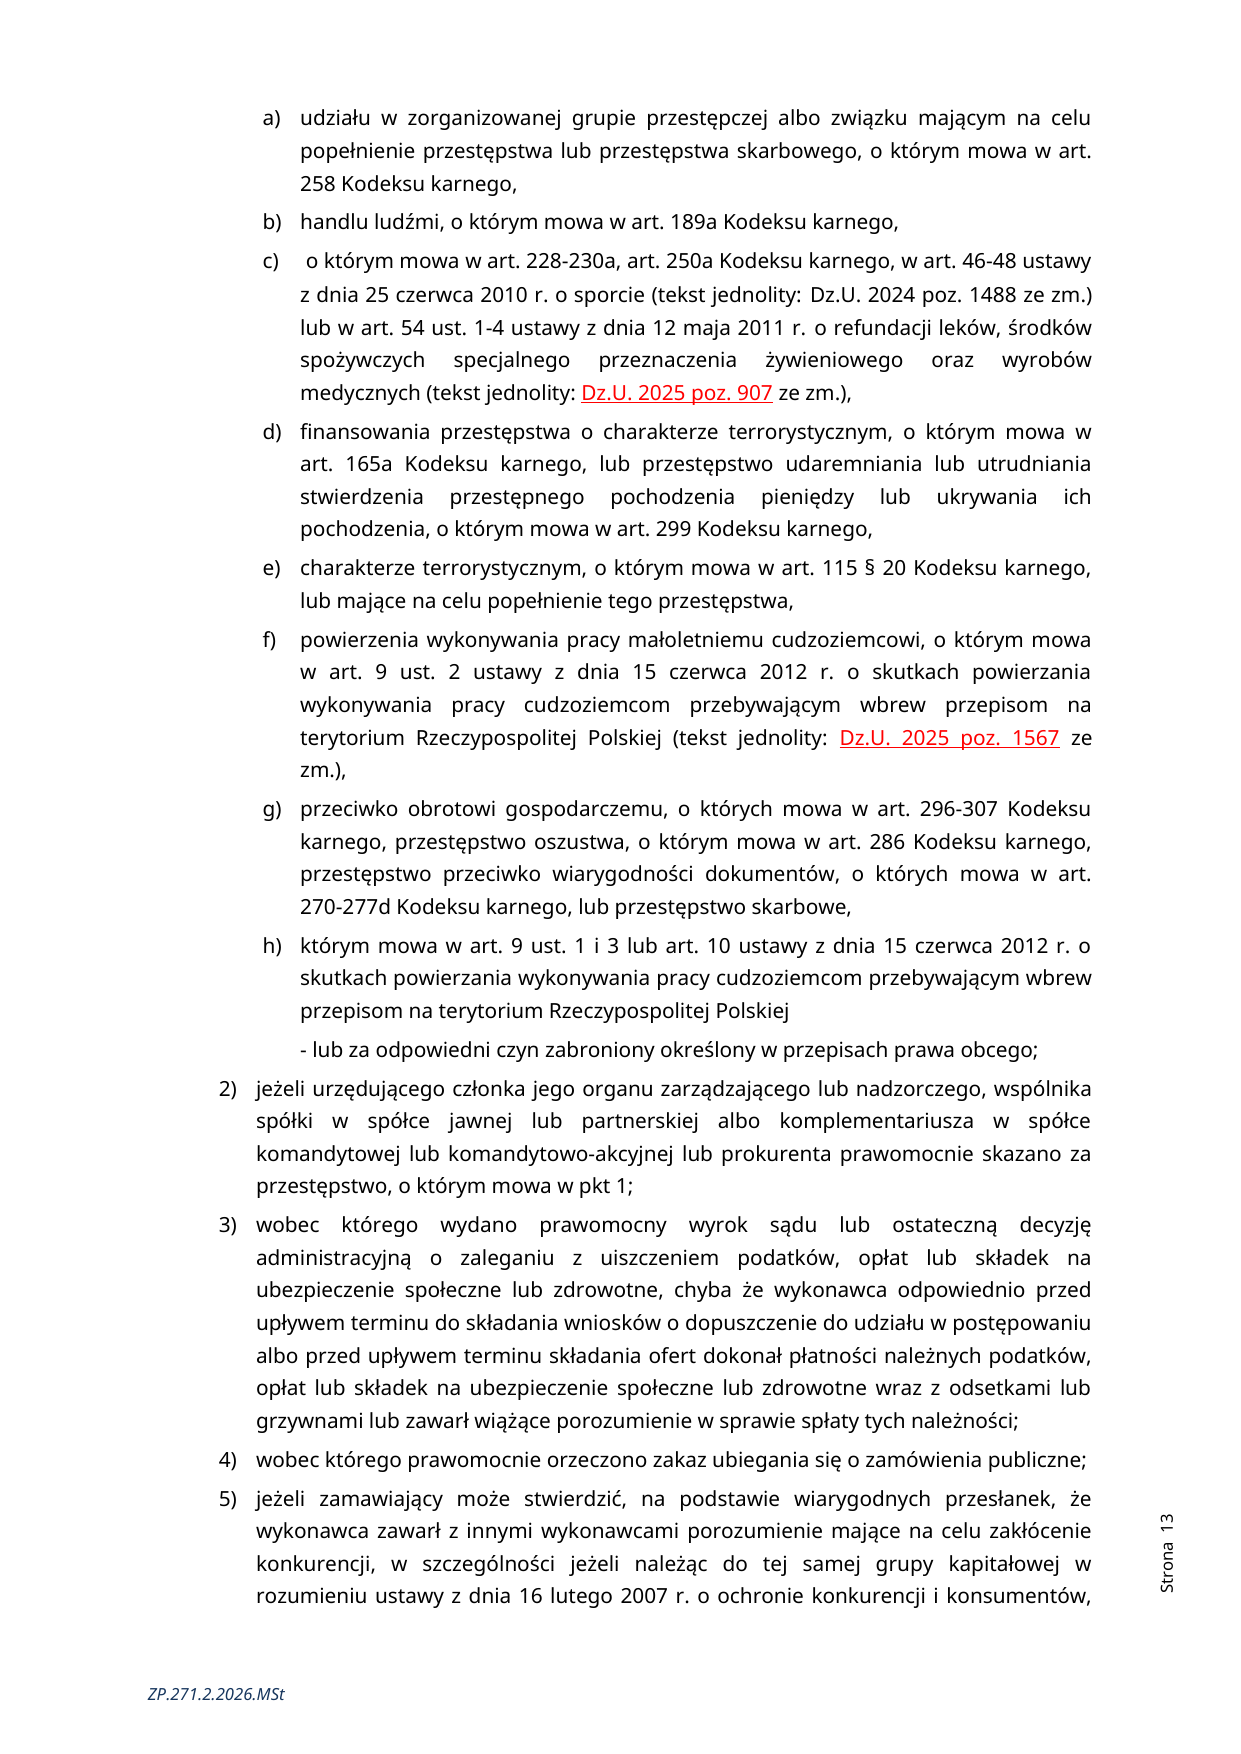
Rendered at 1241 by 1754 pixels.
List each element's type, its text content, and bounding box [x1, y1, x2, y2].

list handlu ludźmi, o którym mowa w art. 189a Kodeksu karnego, [262, 207, 1092, 236]
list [218, 1484, 1092, 1610]
list - lub za odpowiedni czyn zabroniony określony w przepisach prawa obcego; [300, 1035, 1092, 1063]
list powierzenia wykonywania pracy małoletniemu cudzoziemcowi, o którym mowa w art. 9 ust. 2 ustawy z dnia 15 czerwca 2012 r. o skutkach powierzania wykonywania pracy cudzoziemcom przebywającym wbrew przepisom na terytorium Rzeczypospolitej Polskiej (tekst jednolity: Dz.U. 2025 poz. 1567 ze zm.), [262, 625, 1092, 784]
list jeżeli urzędującego członka jego organu zarządzającego lub nadzorczego, wspólnika spółki w spółce jawnej lub partnerskiej albo komplementariusza w spółce komandytowej lub komandytowo-akcyjnej lub prokurenta prawomocnie skazano za przestępstwo, o którym mowa w pkt 1; [218, 1074, 1092, 1200]
list o którym mowa w art. 228-230a, art. 250a Kodeksu karnego, w art. 46-48 ustawy z dnia 25 czerwca 2010 r. o sporcie (tekst jednolity: Dz.U. 2024 poz. 1488 ze zm.) lub w art. 54 ust. 1-4 ustawy z dnia 12 maja 2011 r. o refundacji leków, środków spożywczych specjalnego przeznaczenia żywieniowego oraz wyrobów medycznych (tekst jednolity: Dz.U. 2025 poz. 907 ze zm.), [262, 246, 1092, 406]
list wobec którego prawomocnie orzeczono zakaz ubiegania się o zamówienia publiczne; [218, 1445, 1092, 1473]
list charakterze terrorystycznym, o którym mowa w art. 115 § 20 Kodeksu karnego, lub mające na celu popełnienie tego przestępstwa, [262, 553, 1092, 614]
list którym mowa w art. 9 ust. 1 i 3 lub art. 10 ustawy z dnia 15 czerwca 2012 r. o skutkach powierzania wykonywania pracy cudzoziemcom przebywającym wbrew przepisom na terytorium Rzeczypospolitej Polskiej [262, 931, 1092, 1024]
list wobec którego wydano prawomocny wyrok sądu lub ostateczną decyzję administracyjną o zaleganiu z uiszczeniem podatków, opłat lub składek na ubezpieczenie społeczne lub zdrowotne, chyba że wykonawca odpowiednio przed upływem terminu do składania wniosków o dopuszczenie do udziału w postępowaniu albo przed upływem terminu składania ofert dokonał płatności należnych podatków, opłat lub składek na ubezpieczenie społeczne lub zdrowotne wraz z odsetkami lub grzywnami lub zawarł wiążące porozumienie w sprawie spłaty tych należności; [218, 1210, 1092, 1434]
list udziału w zorganizowanej grupie przestępczej albo związku mającym na celu popełnienie przestępstwa lub przestępstwa skarbowego, o którym mowa w art. 258 Kodeksu karnego, [262, 103, 1092, 197]
list przeciwko obrotowi gospodarczemu, o których mowa w art. 296-307 Kodeksu karnego, przestępstwo oszustwa, o którym mowa w art. 286 Kodeksu karnego, przestępstwo przeciwko wiarygodności dokumentów, o których mowa w art. 270-277d Kodeksu karnego, lub przestępstwo skarbowe, [262, 794, 1092, 920]
list finansowania przestępstwa o charakterze terrorystycznym, o którym mowa w art. 165a Kodeksu karnego, lub przestępstwo udaremniania lub utrudniania stwierdzenia przestępnego pochodzenia pieniędzy lub ukrywania ich pochodzenia, o którym mowa w art. 299 Kodeksu karnego, [262, 417, 1092, 543]
